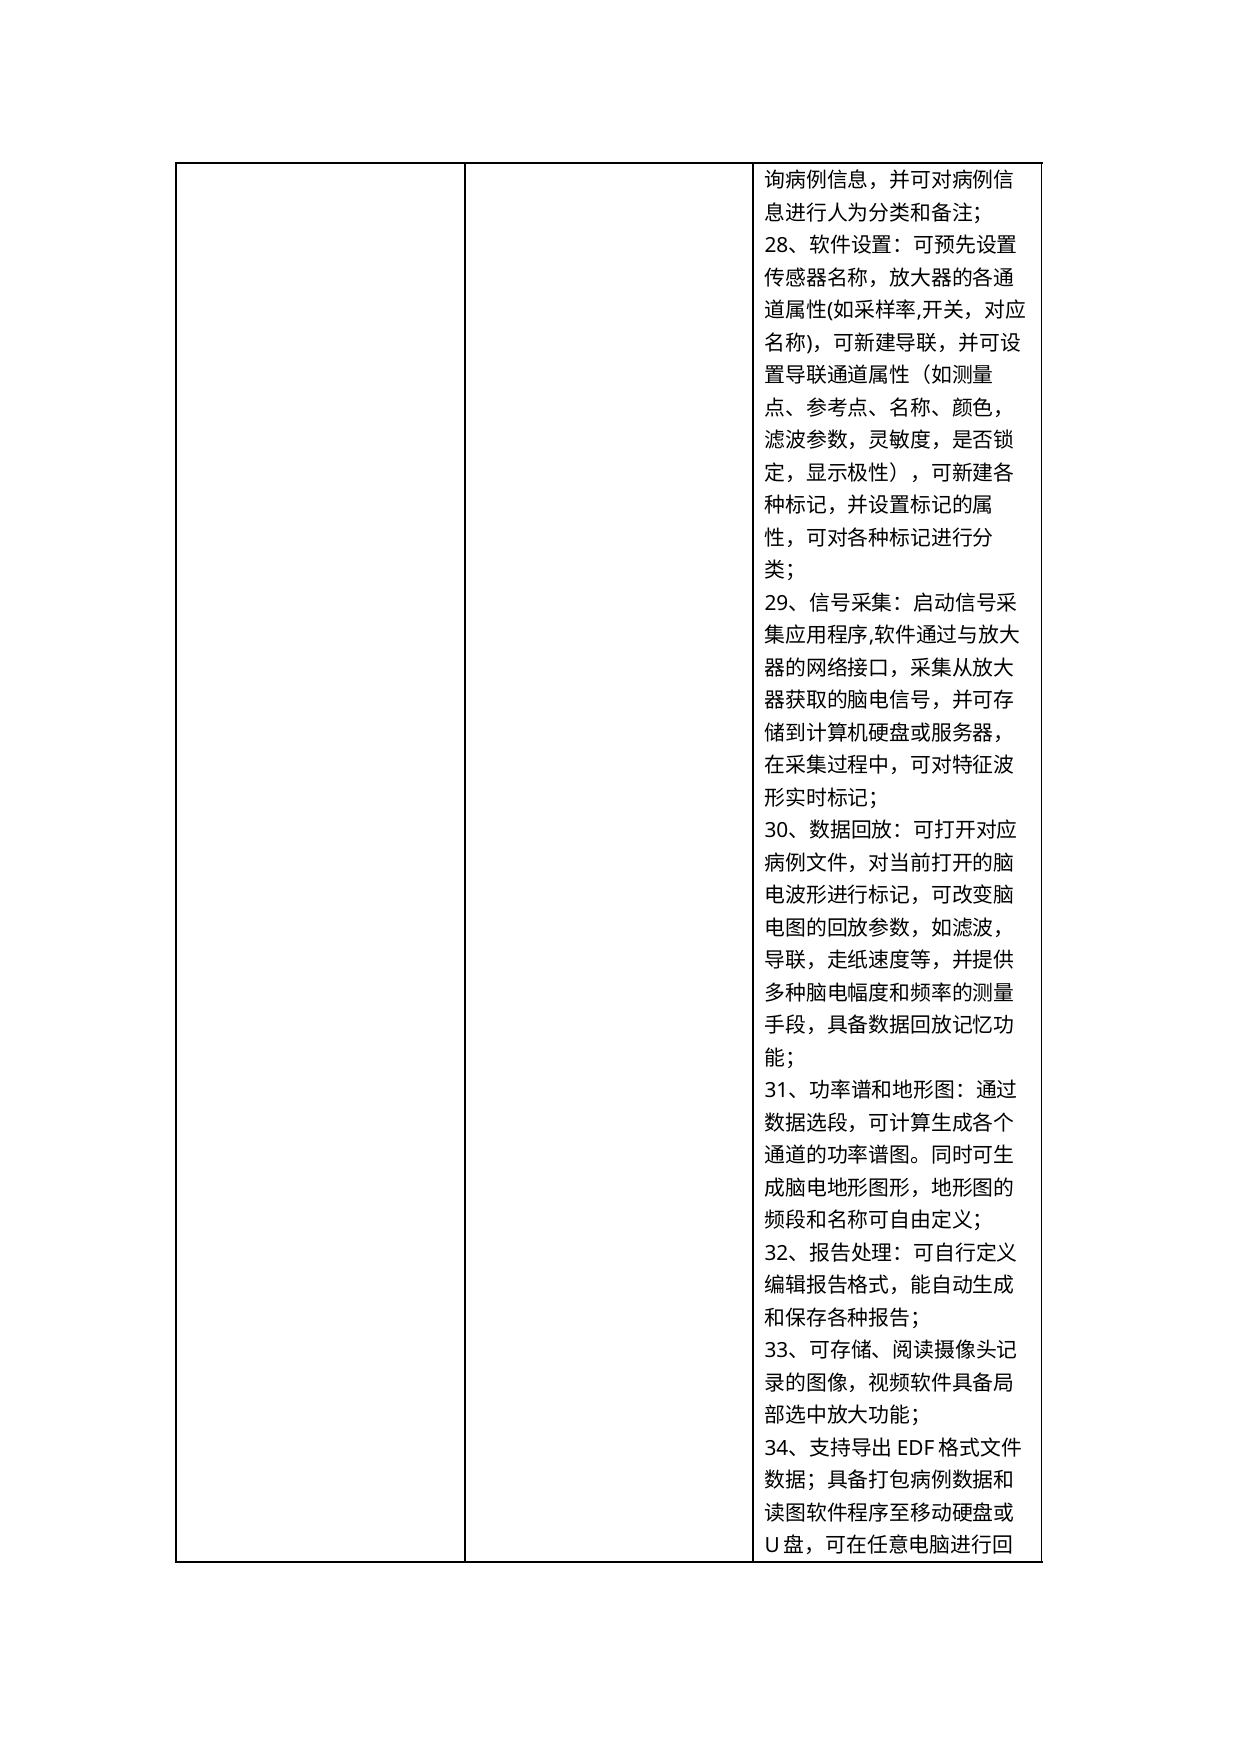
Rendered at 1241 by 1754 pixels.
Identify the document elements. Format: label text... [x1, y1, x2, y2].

table_cell 5 [177, 164, 464, 1561]
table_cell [754, 164, 1041, 1561]
table_cell [466, 164, 752, 1561]
